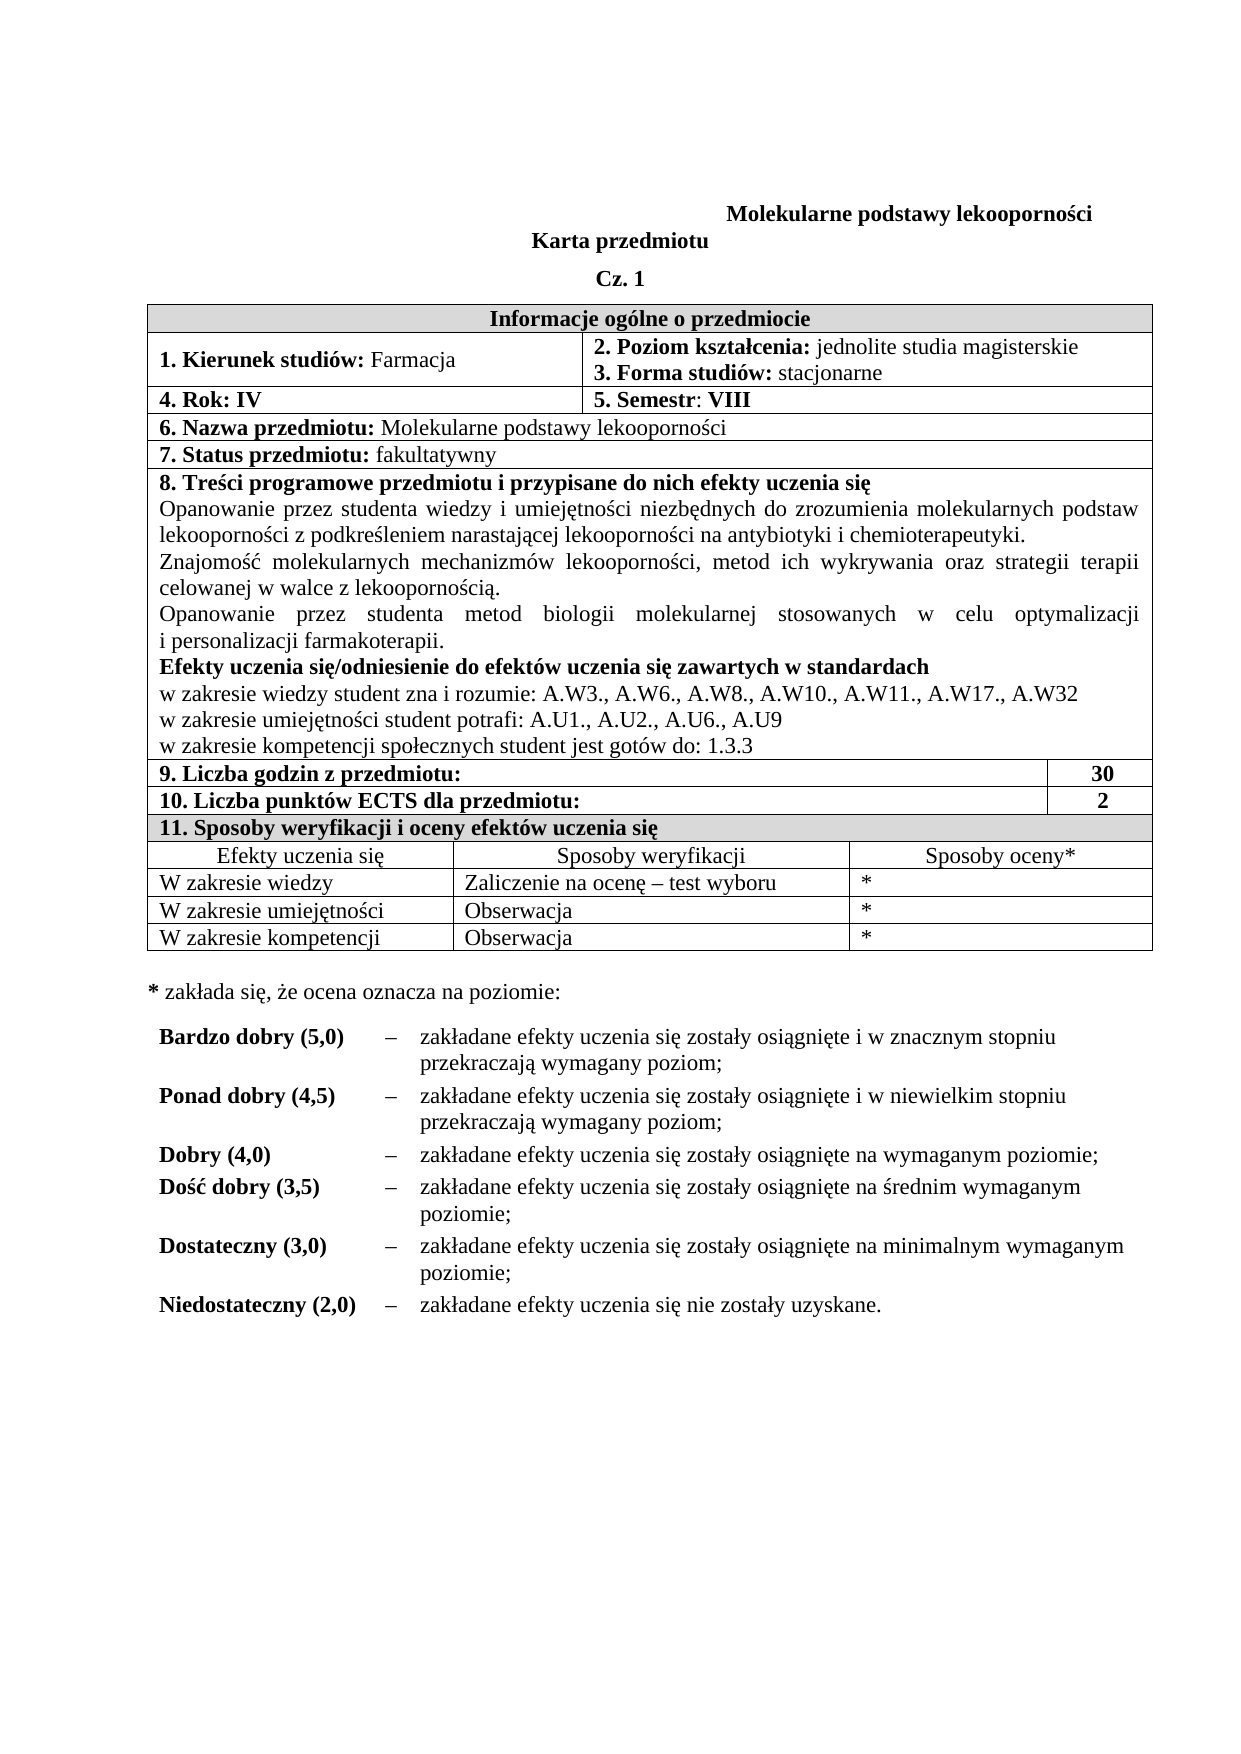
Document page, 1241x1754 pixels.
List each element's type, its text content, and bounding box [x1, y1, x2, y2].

table_cell zakładane efekty uczenia się zostały osiągnięte na średnim wymaganym poziomie; [409, 1167, 1152, 1226]
table_cell zakładane efekty uczenia się zostały osiągnięte na wymaganym poziomie; [409, 1135, 1152, 1167]
table_cell 9. Liczba godzin z przedmiotu: [148, 760, 1047, 786]
table_cell – [374, 1135, 408, 1167]
table_cell Dość dobry (3,5) [148, 1167, 374, 1226]
table_cell Efekty uczenia się [148, 842, 453, 868]
table_cell * [850, 924, 1152, 950]
text Molekularne podstawy lekooporności [148, 200, 1093, 227]
table_cell zakładane efekty uczenia się zostały osiągnięte i w niewielkim stopniu przekraczają wymagany poziom; [409, 1076, 1152, 1134]
table_cell 4. Rok: IV [148, 387, 582, 413]
table_cell Efekty uczenia się/odniesienie do efektów uczenia się zawartych w standardach w zakresie wiedzy student zna i rozumie: A.W3., A.W6., A.W8., A.W10., A.W11., A.W17., A.W32 w zakresie umiejętności student potrafi: A.U1., A.U2., A.U6., A.U9 w zakresie kompetencji społecznych student jest gotów do: 1.3.3 [148, 653, 1152, 759]
table_header Informacje ogólne o przedmiocie [148, 305, 1152, 332]
table_cell Sposoby weryfikacji [454, 842, 849, 868]
table_cell 11. Sposoby weryfikacji i oceny efektów uczenia się [148, 815, 1152, 841]
table_cell 5. Semestr: VIII [583, 387, 1152, 413]
table_header zakładane efekty uczenia się zostały osiągnięte i w znacznym stopniu przekraczają wymagany poziom; [409, 1017, 1152, 1076]
table_header Bardzo dobry (5,0) [148, 1017, 374, 1076]
table_header – [374, 1017, 408, 1076]
table_cell 2 [1048, 787, 1152, 813]
table_cell * [850, 869, 1152, 896]
table_cell Dobry (4,0) [148, 1135, 374, 1167]
table_cell 8. Treści programowe przedmiotu i przypisane do nich efekty uczenia się Opanowanie przez studenta wiedzy i umiejętności niezbędnych do zrozumienia molekularnych podstaw lekooporności z podkreśleniem narastającej lekooporności na antybiotyki i chemioterapeutyki. Znajomość molekularnych mechanizmów lekooporności, metod ich wykrywania oraz strategii terapii celowanej w walce z lekoopornością. Opanowanie przez studenta metod biologii molekularnej stosowanych w celu optymalizacji i personalizacji farmakoterapii. [148, 469, 1152, 653]
table_cell zakładane efekty uczenia się nie zostały uzyskane. [409, 1285, 1152, 1318]
table_cell Dostateczny (3,0) [148, 1226, 374, 1285]
text Karta przedmiotu [148, 227, 1093, 253]
table_cell – [374, 1076, 408, 1134]
table_cell Niedostateczny (2,0) [148, 1285, 374, 1318]
table_cell – [374, 1226, 408, 1285]
text * zakłada się, że ocena oznacza na poziomie: [148, 978, 1093, 1004]
table_cell W zakresie wiedzy [148, 869, 453, 896]
table_cell W zakresie umiejętności [148, 897, 453, 923]
table_cell * [850, 897, 1152, 923]
table_cell Obserwacja [454, 924, 849, 950]
text Cz. 1 [148, 266, 1093, 292]
table_cell 1. Kierunek studiów: Farmacja [148, 333, 582, 386]
table_cell 10. Liczba punktów ECTS dla przedmiotu: [148, 787, 1047, 813]
table_cell – [374, 1285, 408, 1318]
table_cell 6. Nazwa przedmiotu: Molekularne podstawy lekooporności [148, 414, 1152, 440]
table_cell 7. Status przedmiotu: fakultatywny [148, 441, 1152, 468]
table_cell Ponad dobry (4,5) [148, 1076, 374, 1134]
table_cell 30 [1048, 760, 1152, 786]
table_cell Sposoby oceny* [850, 842, 1152, 868]
table_cell – [374, 1167, 408, 1226]
table_cell W zakresie kompetencji [148, 924, 453, 950]
table_cell Zaliczenie na ocenę – test wyboru [454, 869, 849, 896]
table_cell 2. Poziom kształcenia: jednolite studia magisterskie 3. Forma studiów: stacjonarne [583, 333, 1152, 386]
table_cell zakładane efekty uczenia się zostały osiągnięte na minimalnym wymaganym poziomie; [409, 1226, 1152, 1285]
table_cell Obserwacja [454, 897, 849, 923]
